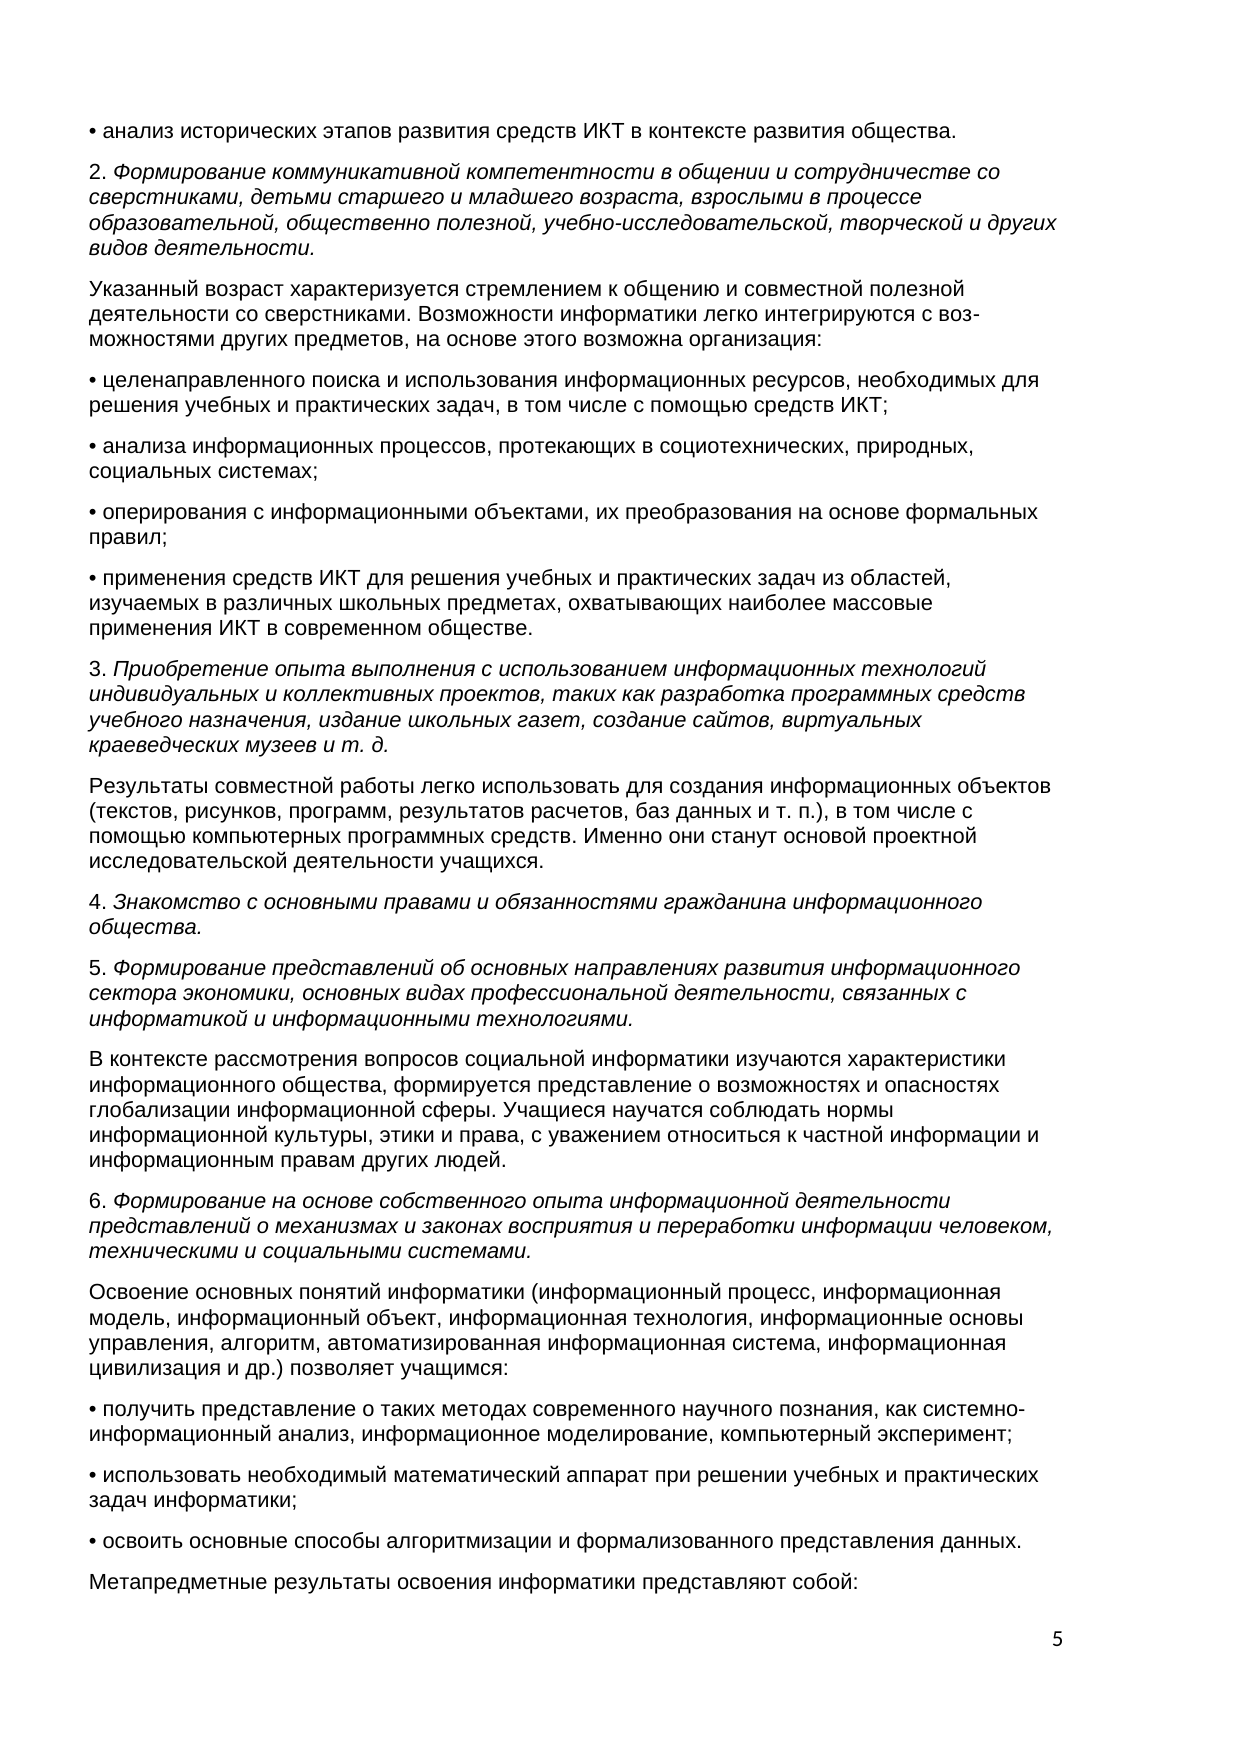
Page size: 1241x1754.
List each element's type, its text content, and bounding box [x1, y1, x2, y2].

text • анализа информационных процессов, протекающих в социотехнических, природных, социальных системах; [89, 433, 1063, 483]
text • использовать необходимый математический аппарат при решении учебных и практических задач информатики; [89, 1462, 1063, 1512]
text Указанный возраст характеризуется стремлением к общению и совместной полезной деятельности со сверстниками. Возможности информатики легко интегрируются с возможностями других предметов, на основе этого возможна организация: [89, 275, 1063, 351]
text • освоить основные способы алгоритмизации и формализованного представления данных. [89, 1528, 1063, 1553]
text • анализ исторических этапов развития средств ИКТ в контексте развития общества. [89, 118, 1063, 143]
text 3. Приобретение опыта выполнения с использованием информационных технологий индивидуальных и коллективных проектов, таких как разработка программных средств учебного назначения, издание школьных газет, создание сайтов, виртуальных краеведческих музеев и т. д. [89, 656, 1063, 757]
text 5. Формирование представлений об основных направлениях развития информационного сектора экономики, основных видах профессиональной деятельности, связанных с информатикой и информационными технологиями. [89, 955, 1063, 1031]
text Освоение основных понятий информатики (информационный процесс, информационная модель, информационный объект, информационная технология, информационные основы управления, алгоритм, автоматизированная информационная система, информационная цивилизация и др.) позволяет учащимся: [89, 1279, 1063, 1380]
text Результаты совместной работы легко использовать для создания информационных объектов (текстов, рисунков, программ, результатов расчетов, баз данных и т. п.), в том числе с помощью компьютерных программных средств. Именно они станут основой проектной исследовательской деятельности учащихся. [89, 772, 1063, 873]
text • целенаправленного поиска и использования информационных ресурсов, необходимых для решения учебных и практических задач, в том числе с помощью средств ИКТ; [89, 367, 1063, 417]
text • получить представление о таких методах современного научного познания, как системно-информационный анализ, информационное моделирование, компьютерный эксперимент; [89, 1396, 1063, 1446]
text • оперирования с информационными объектами, их преобразования на основе формальных правил; [89, 499, 1063, 549]
text Метапредметные результаты освоения информатики представляют собой: [89, 1568, 1063, 1594]
text • применения средств ИКТ для решения учебных и практических задач из областей, изучаемых в различных школьных предметах, охватывающих наиболее массовые применения ИКТ в современном обществе. [89, 565, 1063, 640]
text 4. Знакомство с основными правами и обязанностями гражданина информационного общества. [89, 889, 1063, 939]
text В контексте рассмотрения вопросов социальной информатики изучаются характеристики информационного общества, формируется представление о возможностях и опасностях глобализации информационной сферы. Учащиеся научатся соблюдать нормы информационной культуры, этики и права, с уважением относиться к частной информации и информационным правам других людей. [89, 1046, 1063, 1172]
text 6. Формирование на основе собственного опыта информационной деятельности представлений о механизмах и законах восприятия и переработки информации человеком, техническими и социальными системами. [89, 1188, 1063, 1263]
text 2. Формирование коммуникативной компетентности в общении и сотрудничестве со сверстниками, детьми старшего и младшего возраста, взрослыми в процессе образовательной, общественно полезной, учебно-исследовательской, творческой и других видов деятельности. [89, 159, 1063, 260]
